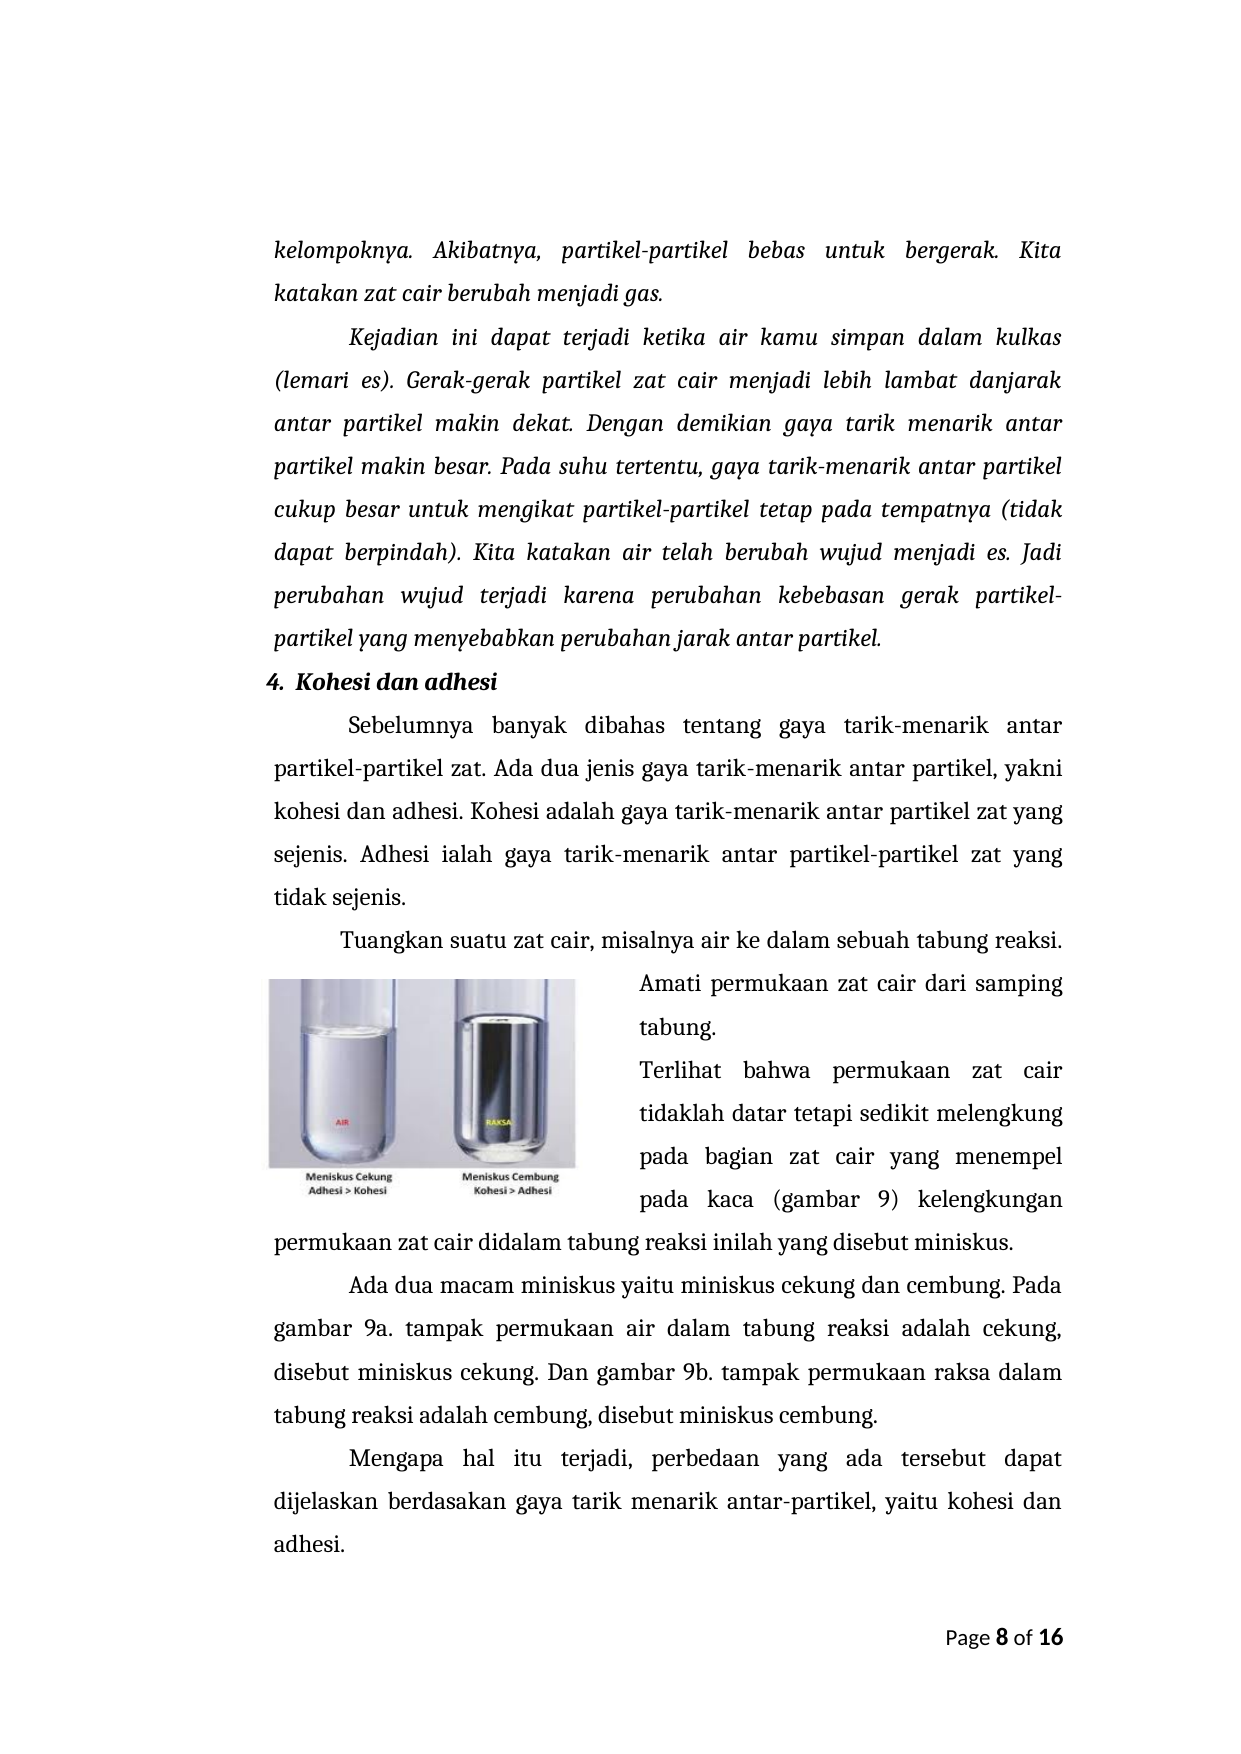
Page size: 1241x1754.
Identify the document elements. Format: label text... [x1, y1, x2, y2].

picture [261, 979, 583, 1201]
text Ada dua macam miniskus yaitu miniskus cekung dan cembung. Pada gambar 9a. tampak permukaan air dalam tabung reaksi adalah cekung, disebut miniskus cekung. Dan gambar 9b. tampak permukaan raksa dalam tabung reaksi adalah cembung, disebut miniskus cembung. [274, 1271, 1063, 1429]
text Sebelumnya banyak dibahas tentang gaya tarik-menarik antar partikel-partikel zat. Ada dua jenis gaya tarik-menarik antar partikel, yakni kohesi dan adhesi. Kohesi adalah gaya tarik-menarik antar partikel zat yang sejenis. Adhesi ialah gaya tarik-menarik antar partikel-partikel zat yang tidak sejenis. [274, 711, 1063, 912]
text Mengapa hal itu terjadi, perbedaan yang ada tersebut dapat dijelaskan berdasakan gaya tarik menarik antar-partikel, yaitu kohesi dan adhesi. [274, 1444, 1063, 1559]
list Kohesi dan adhesi [266, 667, 1063, 696]
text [274, 236, 1063, 308]
text Kejadian ini dapat terjadi ketika air kamu simpan dalam kulkas (lemari es). Gerak-gerak partikel zat cair menjadi lebih lambat danjarak antar partikel makin dekat. Dengan demikian gaya tarik menarik antar partikel makin besar. Pada suhu tertentu, gaya tarik-menarik antar partikel cukup besar untuk mengikat partikel-partikel tetap pada tempatnya (tidak dapat berpindah). Kita katakan air telah berubah wujud menjadi es. Jadi perubahan wujud terjadi karena perubahan kebebasan gerak partikel-partikel yang menyebabkan perubahan jarak antar partikel. [274, 322, 1063, 653]
text Terlihat bahwa permukaan zat cair tidaklah datar tetapi sedikit melengkung pada bagian zat cair yang menempel pada kaca (gambar 9) kelengkungan permukaan zat cair didalam tabung reaksi inilah yang disebut miniskus. [274, 1056, 1063, 1257]
text Tuangkan suatu zat cair, misalnya air ke dalam sebuah tabung reaksi. Amati permukaan zat cair dari samping tabung. [274, 926, 1063, 1041]
